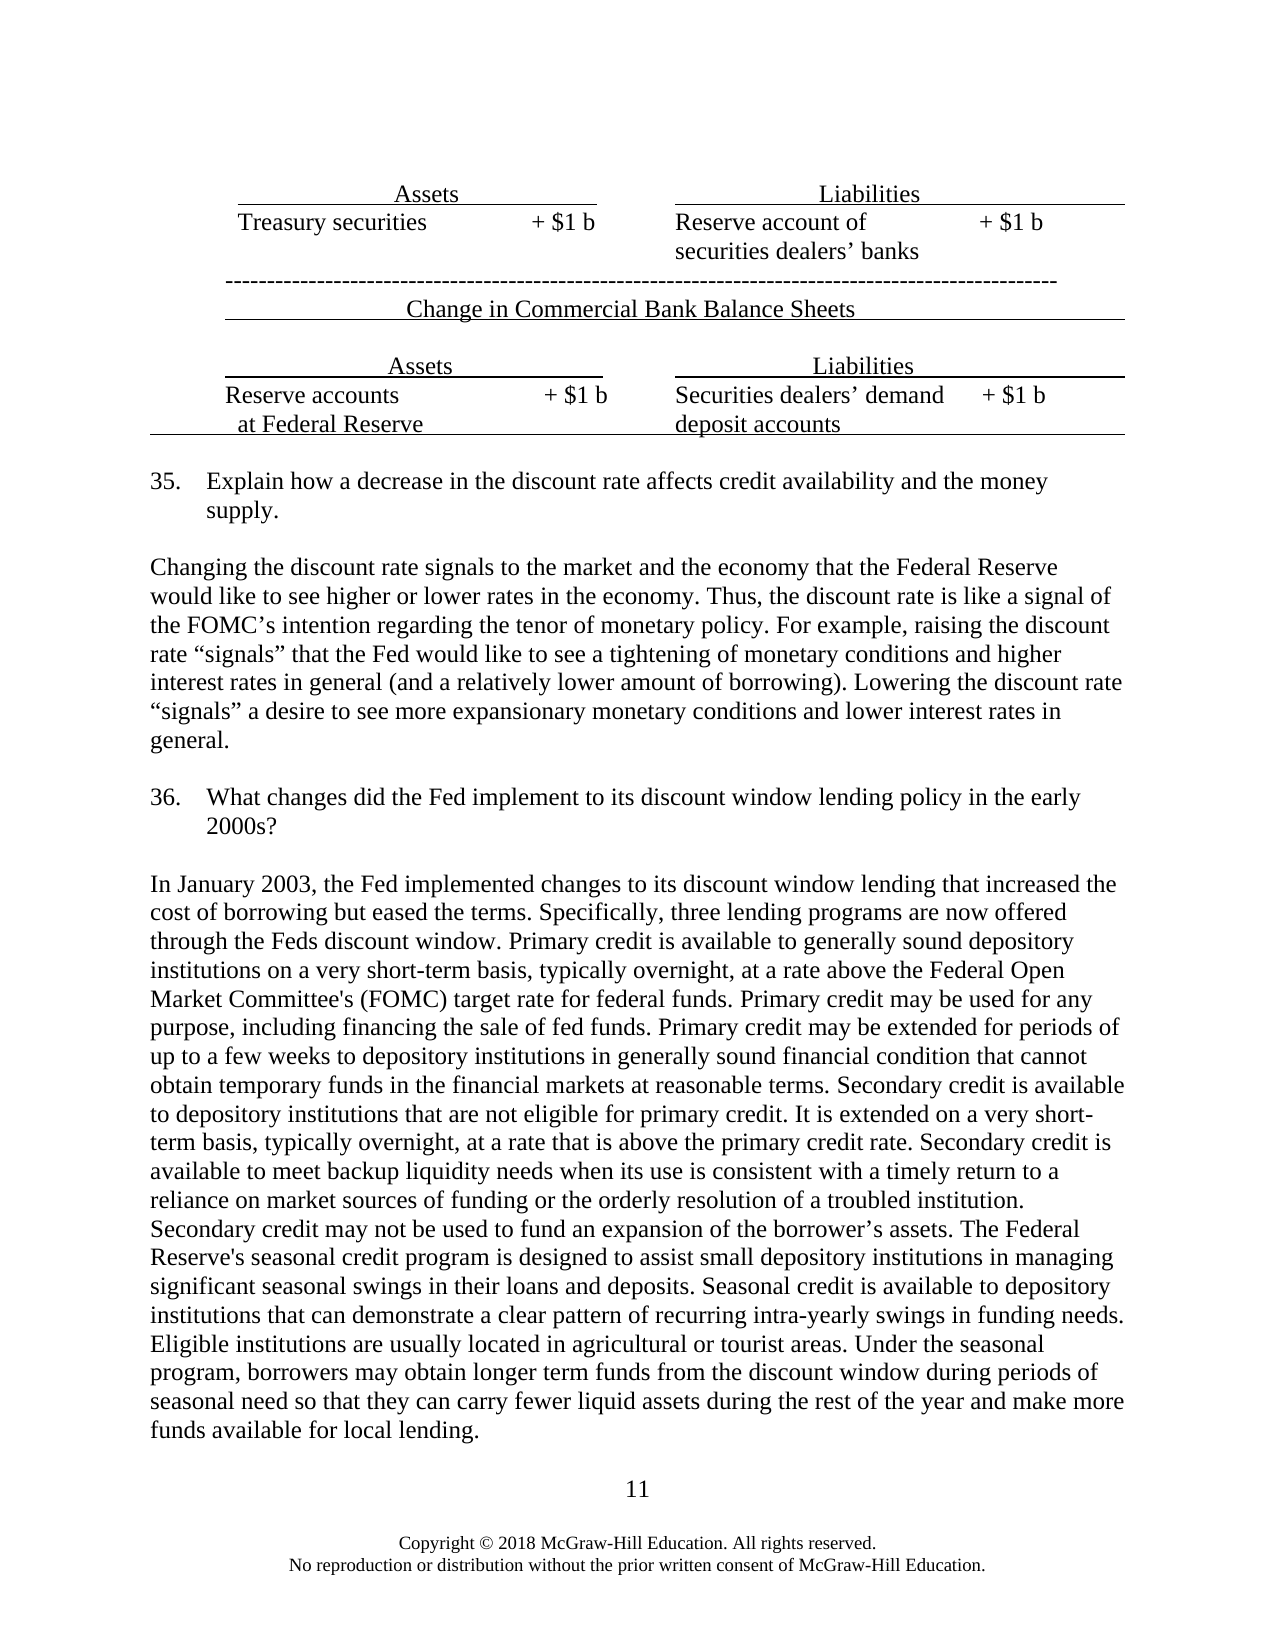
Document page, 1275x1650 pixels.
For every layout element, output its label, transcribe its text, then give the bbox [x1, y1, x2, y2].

text ---------------------------------------------------------------------------------------------------- [150, 265, 1125, 294]
text at Federal Reserve deposit accounts [150, 409, 1134, 437]
text securities dealers’ banks [225, 236, 1125, 265]
text Assets Liabilities [225, 351, 1125, 380]
text In January 2003, the Fed implemented changes to its discount window lending that increased the cost of borrowing but eased the terms. Specifically, three lending programs are now offered through the Feds discount window. Primary credit is available to generally sound depository institutions on a very short-term basis, typically overnight, at a rate above the Federal Open Market Committee's (FOMC) target rate for federal funds. Primary credit may be used for any purpose, including financing the sale of fed funds. Primary credit may be extended for periods of up to a few weeks to depository institutions in generally sound financial condition that cannot obtain temporary funds in the financial markets at reasonable terms. Secondary credit is available to depository institutions that are not eligible for primary credit. It is extended on a very short-term basis, typically overnight, at a rate that is above the primary credit rate. Secondary credit is available to meet backup liquidity needs when its use is consistent with a timely return to a reliance on market sources of funding or the orderly resolution of a troubled institution. Secondary credit may not be used to fund an expansion of the borrower’s assets. The Federal Reserve's seasonal credit program is designed to assist small depository institutions in managing significant seasonal swings in their loans and deposits. Seasonal credit is available to depository institutions that can demonstrate a clear pattern of recurring intra-yearly swings in funding needs. Eligible institutions are usually located in agricultural or tourist areas. Under the seasonal program, borrowers may obtain longer term funds from the discount window during periods of seasonal need so that they can carry fewer liquid assets during the rest of the year and make more funds available for local lending. [150, 869, 1125, 1444]
text Changing the discount rate signals to the market and the economy that the Federal Reserve would like to see higher or lower rates in the economy. Thus, the discount rate is like a signal of the FOMC’s intention regarding the tenor of monetary policy. For example, raising the discount rate “signals” that the Fed would like to see a tightening of monetary conditions and higher interest rates in general (and a relatively lower amount of borrowing). Lowering the discount rate “signals” a desire to see more expansionary monetary conditions and lower interest rates in general. [150, 552, 1125, 754]
text 35. Explain how a decrease in the discount rate affects credit availability and the money supply. [150, 466, 1125, 524]
text Change in Commercial Bank Balance Sheets [150, 294, 1125, 322]
text Treasury securities + $1 b Reserve account of + $1 b [225, 207, 1125, 236]
text 36. What changes did the Fed implement to its discount window lending policy in the early 2000s? [150, 782, 1125, 840]
text Assets Liabilities [225, 179, 1125, 207]
text Reserve accounts + $1 b Securities dealers’ demand + $1 b [225, 380, 1134, 409]
